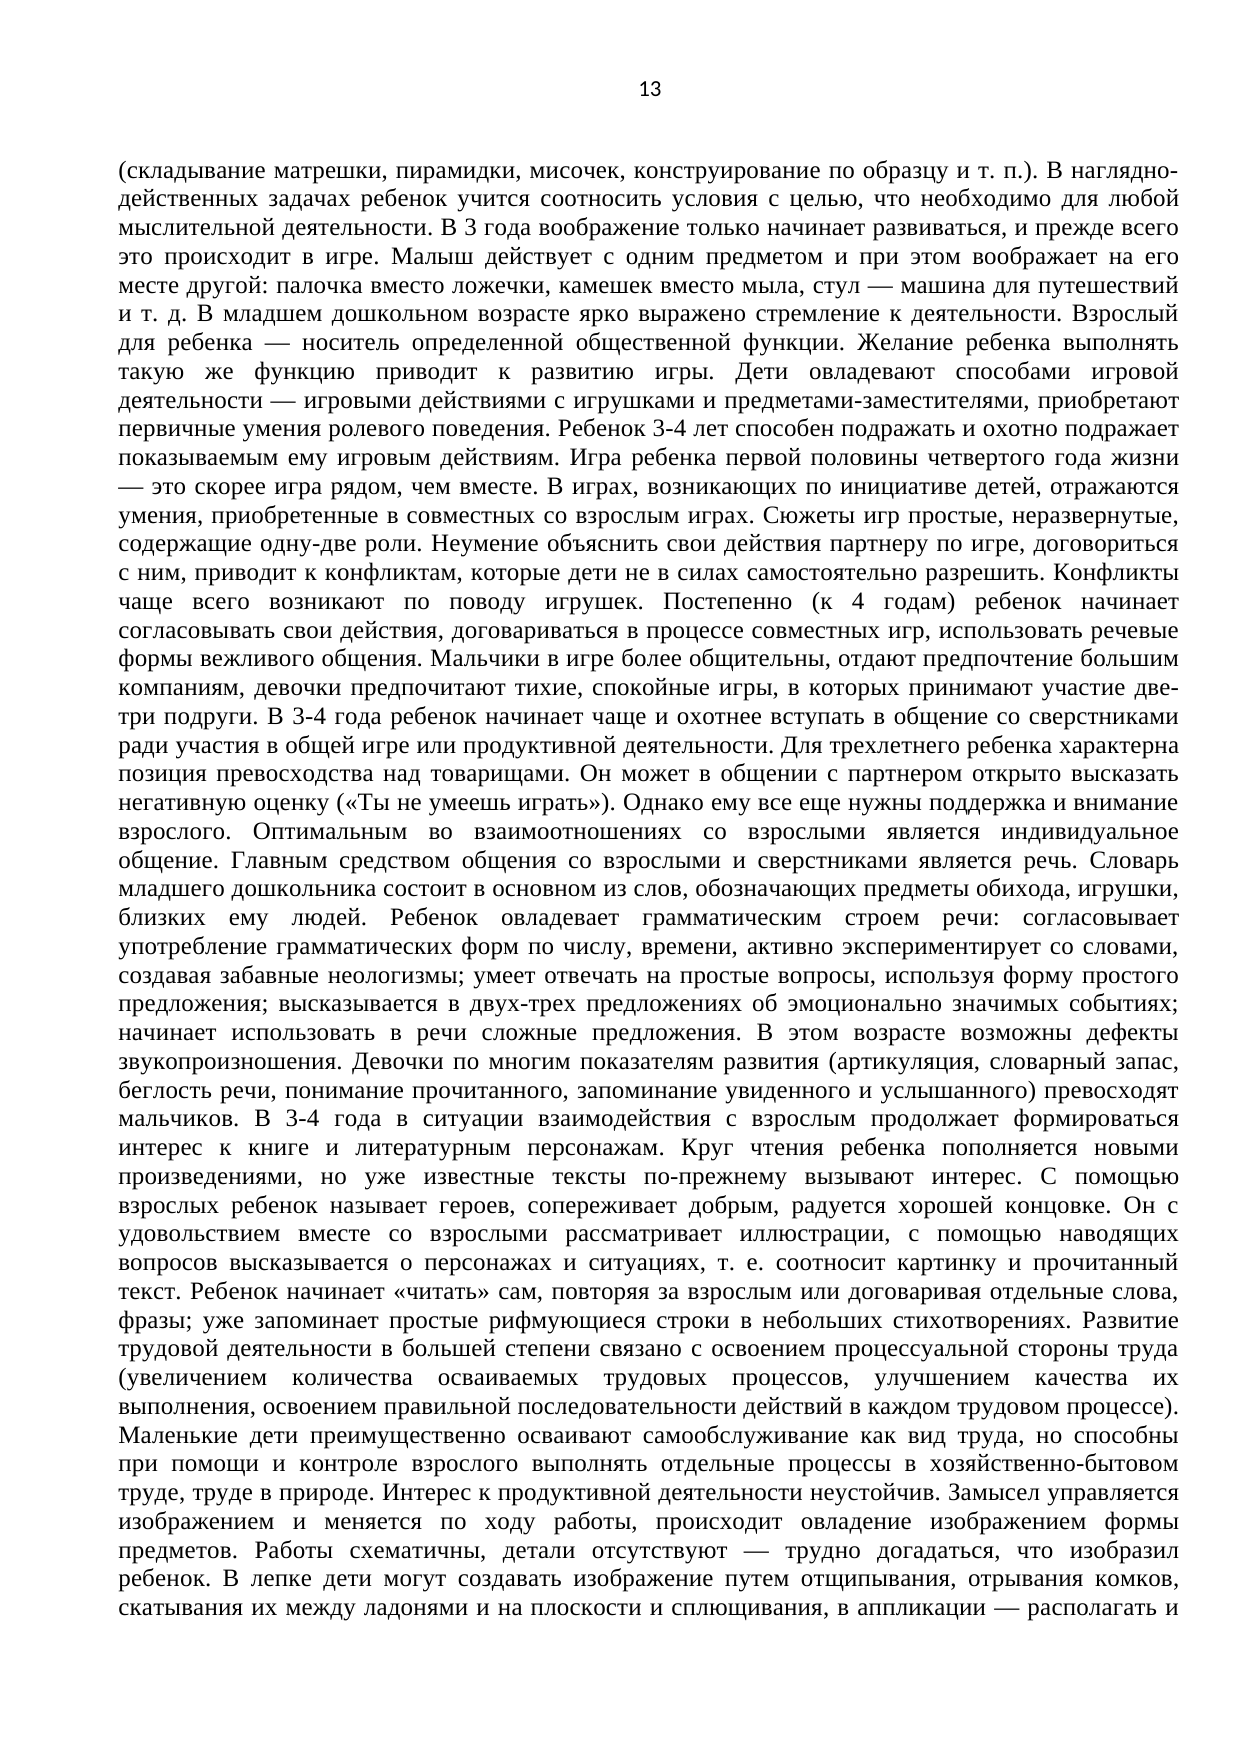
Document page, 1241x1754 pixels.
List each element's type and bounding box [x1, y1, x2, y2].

text [118, 155, 1181, 1621]
